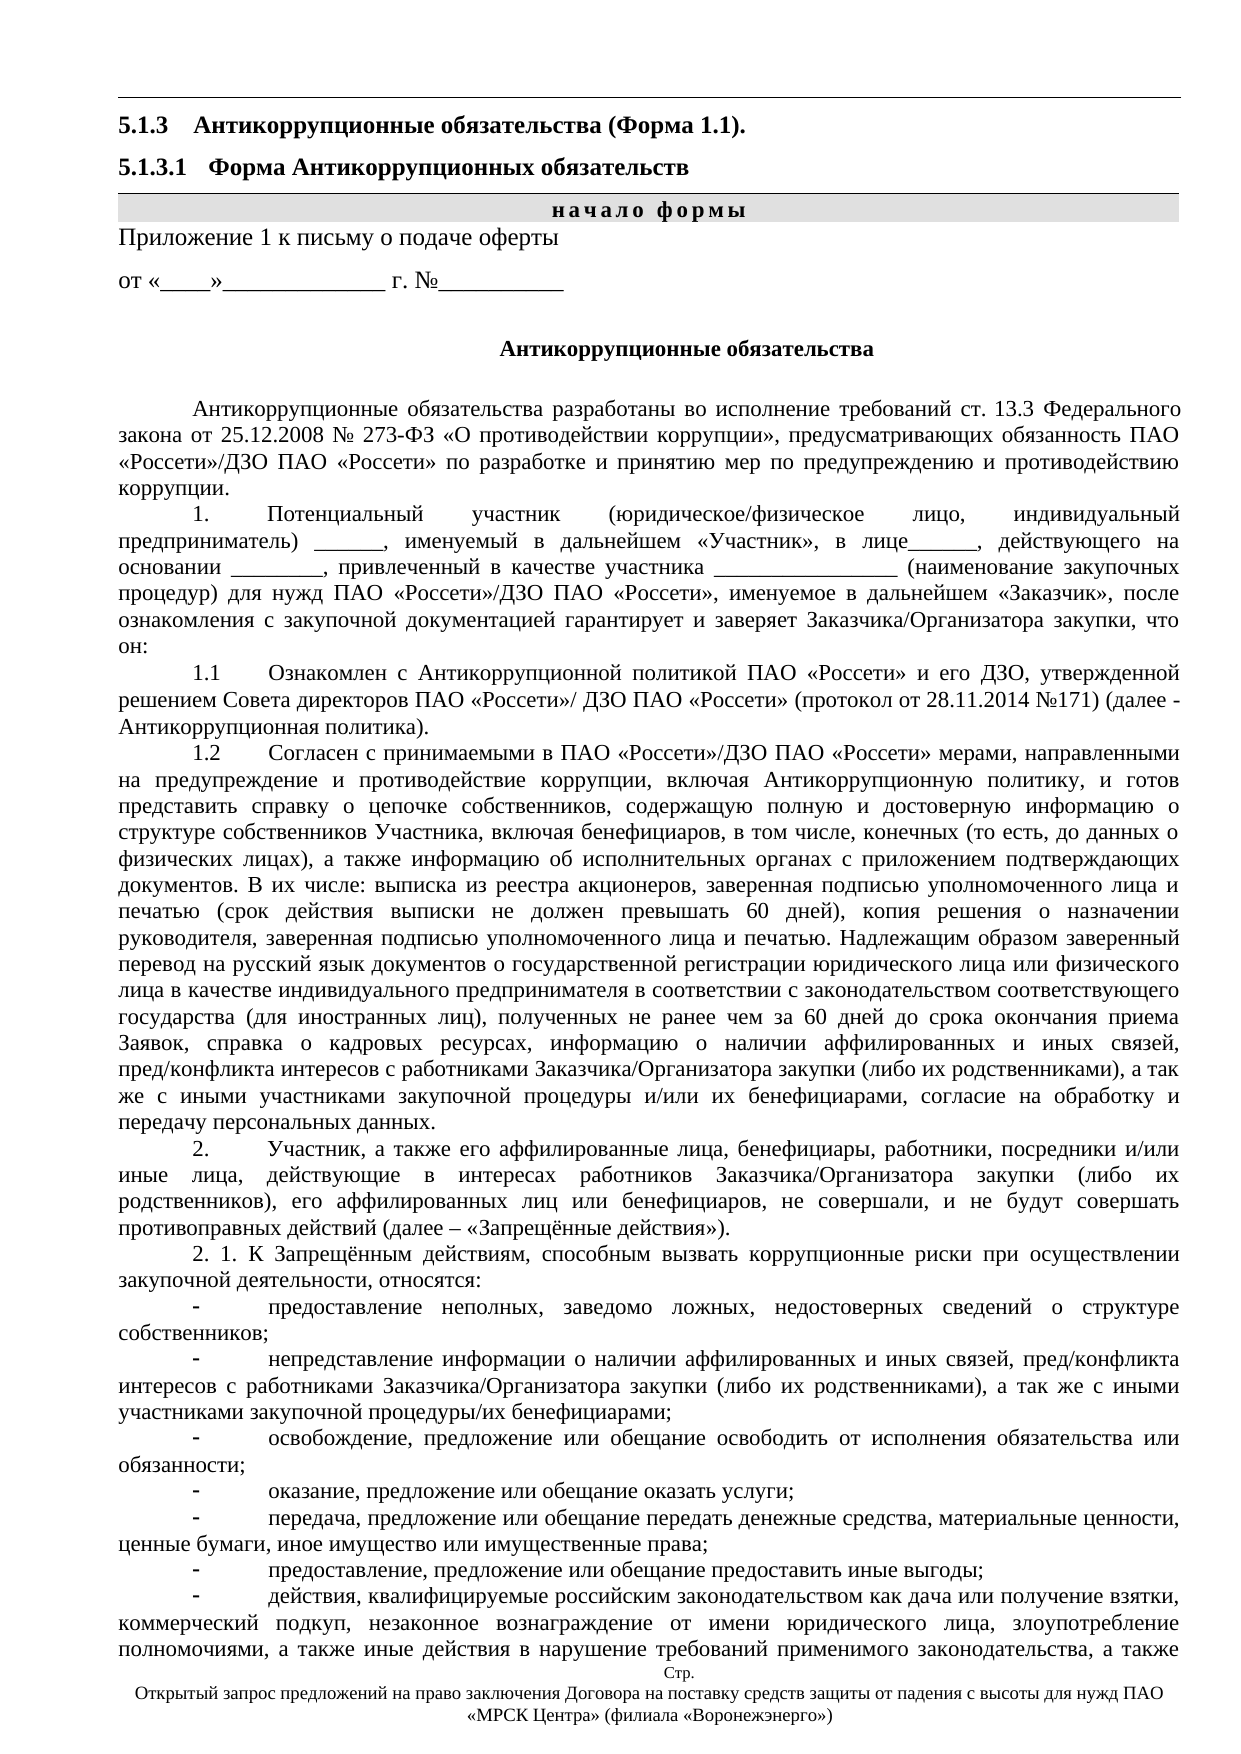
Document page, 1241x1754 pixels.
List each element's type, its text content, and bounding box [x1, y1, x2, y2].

subtitle Антикоррупционные обязательства (Форма 1.1). [118, 111, 1181, 139]
list предоставление неполных, заведомо ложных, недостоверных сведений о структуре собственников; [118, 1293, 1181, 1345]
text от «____»_____________ г. №__________ [118, 266, 1181, 294]
list освобождение, предложение или обещание освободить от исполнения обязательства или обязанности; [118, 1424, 1181, 1477]
subtitle Форма Антикоррупционных обязательств [118, 152, 1181, 181]
list Согласен с принимаемыми в ПАО «Россети»/ДЗО ПАО «Россети» мерами, направленными на предупреждение и противодействие коррупции, включая Антикоррупционную политику, и готов представить справку о цепочке собственников, содержащую полную и достоверную информацию о структуре собственников Участника, включая бенефициаров, в том числе, конечных (то есть, до данных о физических лицах), а также информацию об исполнительных органах с приложением подтверждающих документов. В их числе: выписка из реестра акционеров, заверенная подписью уполномоченного лица и печатью (срок действия выписки не должен превышать 60 дней), копия решения о назначении руководителя, заверенная подписью уполномоченного лица и печатью. Надлежащим образом заверенный перевод на русский язык документов о государственной регистрации юридического лица или физического лица в качестве индивидуального предпринимателя в соответствии с законодательством соответствующего государства (для иностранных лиц), полученных не ранее чем за 60 дней до срока окончания приема Заявок, справка о кадровых ресурсах, информацию о наличии аффилированных и иных связей, пред/конфликта интересов с работниками Заказчика/Организатора закупки (либо их родственниками), а так же с иными участниками закупочной процедуры и/или их бенефициарами, согласие на обработку и передачу персональных данных. [118, 739, 1181, 1134]
text Антикоррупционные обязательства [118, 335, 1181, 361]
text начало формы [118, 194, 1179, 222]
list непредставление информации о наличии аффилированных и иных связей, пред/конфликта интересов с работниками Заказчика/Организатора закупки (либо их родственниками), а так же с иными участниками закупочной процедуры/их бенефициарами; [118, 1345, 1181, 1424]
list оказание, предложение или обещание оказать услуги; [118, 1477, 1181, 1503]
text Антикоррупционные обязательства разработаны во исполнение требований ст. 13.3 Федерального закона от 25.12.2008 № 273-ФЗ «О противодействии коррупции», предусматривающих обязанность ПАО «Россети»/ДЗО ПАО «Россети» по разработке и принятию мер по предупреждению и противодействию коррупции. [118, 395, 1181, 500]
list Участник, а также его аффилированные лица, бенефициары, работники, посредники и/или иные лица, действующие в интересах работников Заказчика/Организатора закупки (либо их родственников), его аффилированных лиц или бенефициаров, не совершали, и не будут совершать противоправных действий (далее – «Запрещённые действия»). [118, 1134, 1181, 1240]
list передача, предложение или обещание передать денежные средства, материальные ценности, ценные бумаги, иное имущество или имущественные права; [118, 1503, 1181, 1556]
text 1.1 Ознакомлен с Антикоррупционной политикой ПАО «Россети» и его ДЗО, утвержденной решением Совета директоров ПАО «Россети»/ ДЗО ПАО «Россети» (протокол от 28.11.2014 №171) (далее - Антикоррупционная политика). [118, 658, 1181, 739]
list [118, 1583, 1181, 1662]
list предоставление, предложение или обещание предоставить иные выгоды; [118, 1556, 1181, 1583]
text Приложение 1 к письму о подаче оферты [118, 222, 1181, 251]
text 2. 1. К Запрещённым действиям, способным вызвать коррупционные риски при осуществлении закупочной деятельности, относятся: [118, 1240, 1181, 1293]
list Потенциальный участник (юридическое/физическое лицо, индивидуальный предприниматель) ______, именуемый в дальнейшем «Участник», в лице______, действующего на основании ________, привлеченный в качестве участника ________________ (наименование закупочных процедур) для нужд ПАО «Россети»/ДЗО ПАО «Россети», именуемое в дальнейшем «Заказчик», после ознакомления с закупочной документацией гарантирует и заверяет Заказчика/Организатора закупки, что он: [118, 500, 1181, 658]
